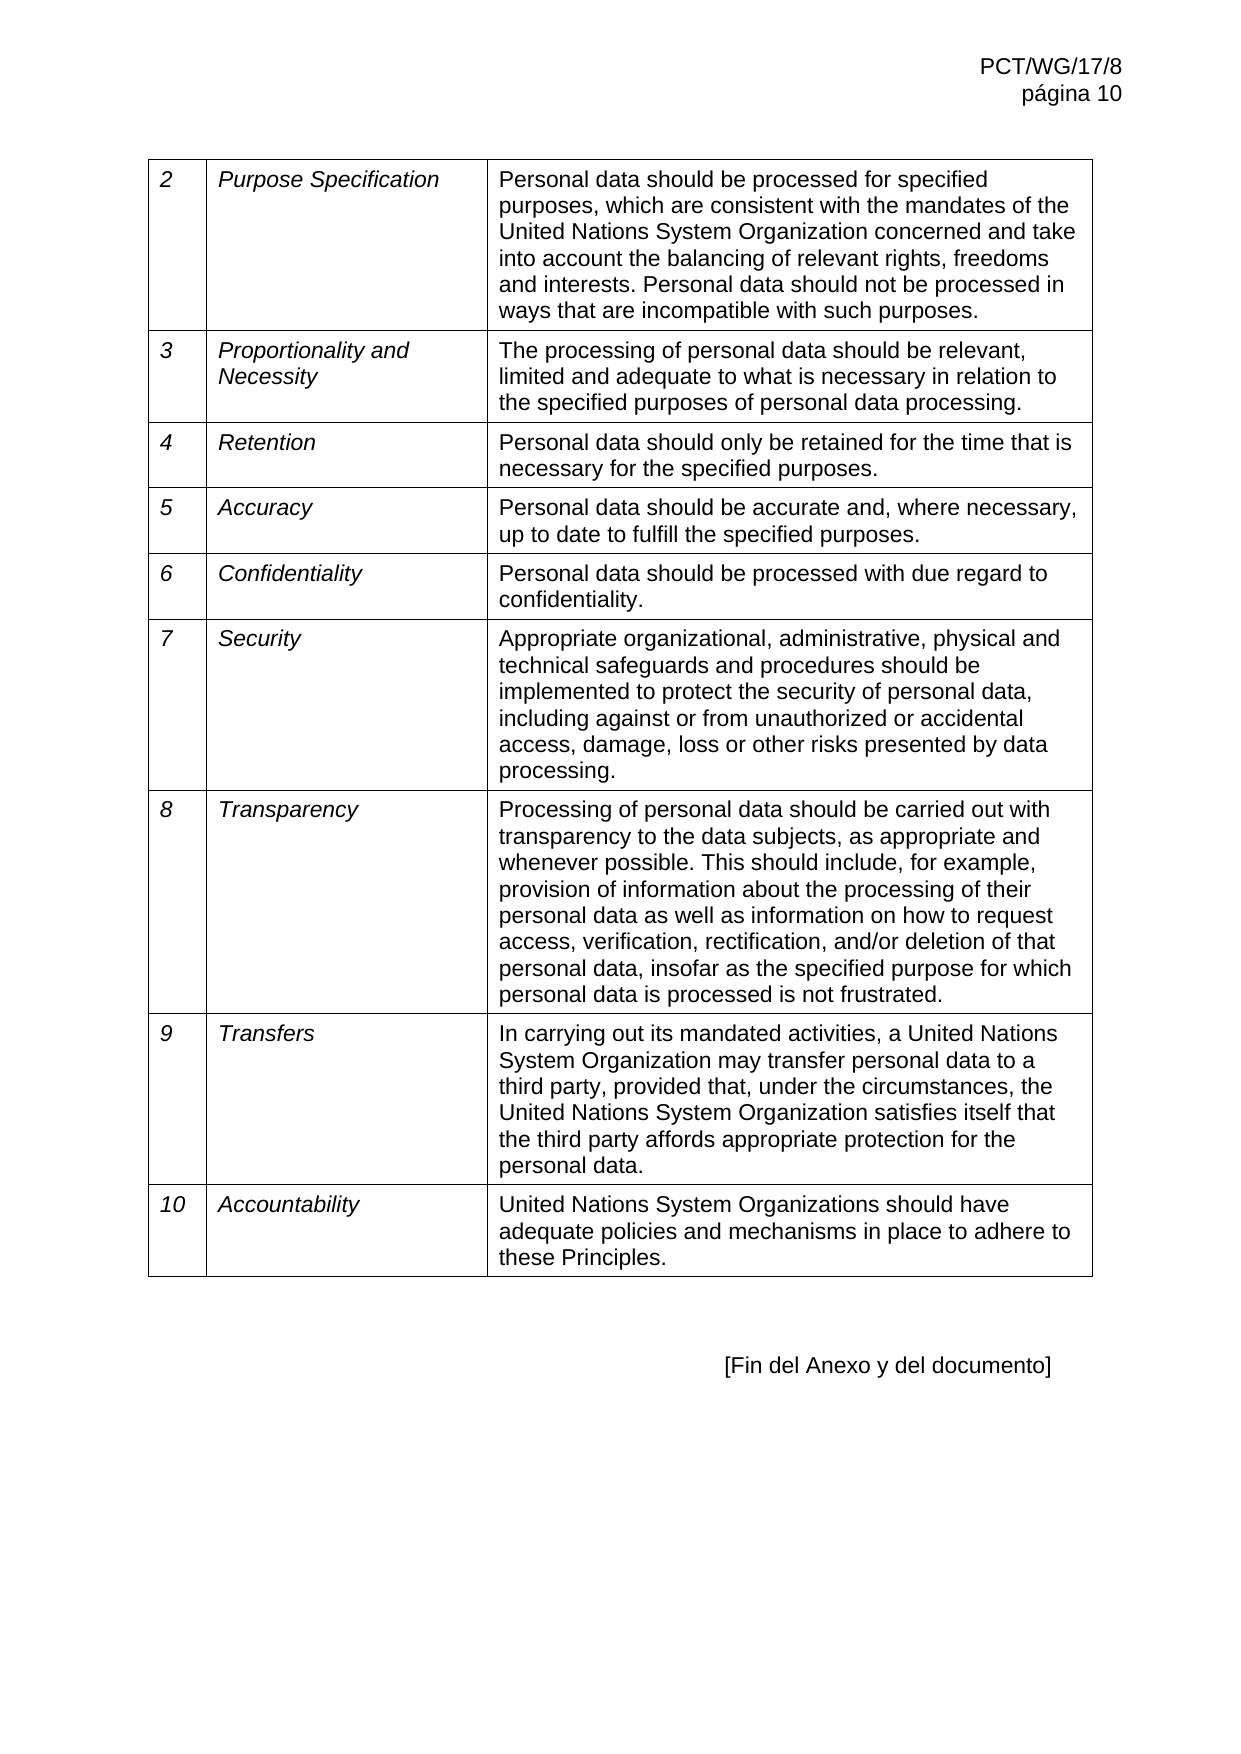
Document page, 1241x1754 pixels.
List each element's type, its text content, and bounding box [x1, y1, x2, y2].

table_cell Purpose Specification [207, 160, 487, 329]
table_cell Retention [207, 423, 487, 487]
table_cell Processing of personal data should be carried out with transparency to the data subjects, as appropriate and whenever possible. This should include, for example, provision of information about the processing of their personal data as well as information on how to request access, verification, rectification, and/or deletion of that personal data, insofar as the specified purpose for which personal data is processed is not frustrated. [488, 791, 1092, 1013]
table_cell 9 [149, 1014, 206, 1184]
table_cell United Nations System Organizations should have adequate policies and mechanisms in place to adhere to these Principles. [488, 1185, 1092, 1276]
table_cell Personal data should be processed for specified purposes, which are consistent with the mandates of the United Nations System Organization concerned and take into account the balancing of relevant rights, freedoms and interests. Personal data should not be processed in ways that are incompatible with such purposes. [488, 160, 1092, 329]
table_cell Confidentiality [207, 554, 487, 618]
table_cell 7 [149, 620, 206, 789]
table_cell The processing of personal data should be relevant, limited and adequate to what is necessary in relation to the specified purposes of personal data processing. [488, 331, 1092, 422]
table_cell 6 [149, 554, 206, 618]
table_cell Personal data should only be retained for the time that is necessary for the specified purposes. [488, 423, 1092, 487]
table_cell Proportionality and Necessity [207, 331, 487, 422]
table_cell 8 [149, 791, 206, 1013]
text [Fin del Anexo y del documento] [724, 1352, 1122, 1379]
table_cell 4 [149, 423, 206, 487]
table_cell Security [207, 620, 487, 789]
table_cell Appropriate organizational, administrative, physical and technical safeguards and procedures should be implemented to protect the security of personal data, including against or from unauthorized or accidental access, damage, loss or other risks presented by data processing. [488, 620, 1092, 789]
table_cell In carrying out its mandated activities, a United Nations System Organization may transfer personal data to a third party, provided that, under the circumstances, the United Nations System Organization satisfies itself that the third party affords appropriate protection for the personal data. [488, 1014, 1092, 1184]
table_cell 3 [149, 331, 206, 422]
table_cell Transparency [207, 791, 487, 1013]
table_cell 5 [149, 488, 206, 553]
table_cell Accountability [207, 1185, 487, 1276]
table_cell Personal data should be accurate and, where necessary, up to date to fulfill the specified purposes. [488, 488, 1092, 553]
table_cell Personal data should be processed with due regard to confidentiality. [488, 554, 1092, 618]
table_cell Transfers [207, 1014, 487, 1184]
table_cell Accuracy [207, 488, 487, 553]
table_cell 2 [149, 160, 206, 329]
table_cell 10 [149, 1185, 206, 1276]
